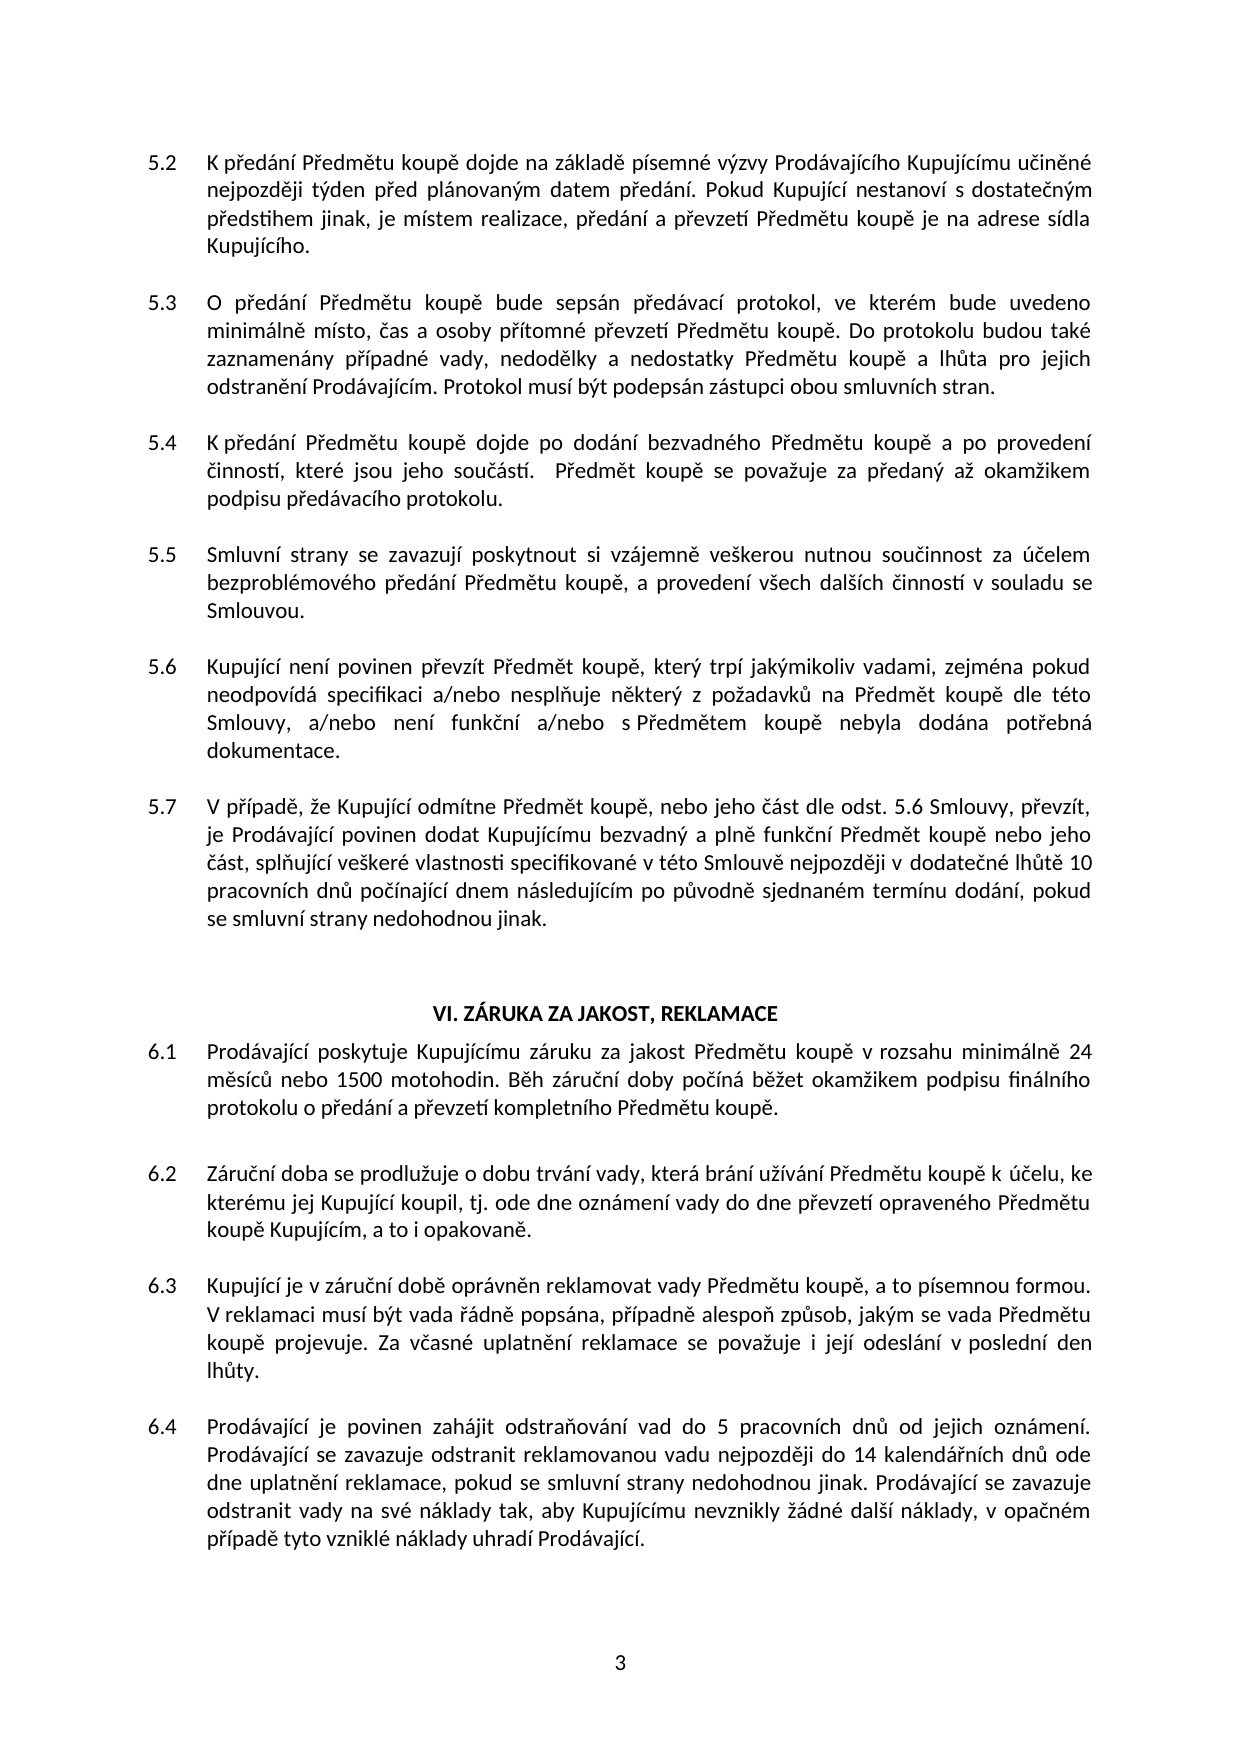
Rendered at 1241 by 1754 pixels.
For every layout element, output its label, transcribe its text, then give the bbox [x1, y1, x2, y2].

text 5.6 Kupující není povinen převzít Předmět koupě, který trpí jakýmikoliv vadami, zejména pokud neodpovídá specifikaci a/nebo nesplňuje některý z požadavků na Předmět koupě dle této Smlouvy, a/nebo není funkční a/nebo s Předmětem koupě nebyla dodána potřebná dokumentace. [148, 652, 1093, 764]
text 6.2 Záruční doba se prodlužuje o dobu trvání vady, která brání užívání Předmětu koupě k účelu, ke kterému jej Kupující koupil, tj. ode dne oznámení vady do dne převzetí opraveného Předmětu koupě Kupujícím, a to i opakovaně. [148, 1159, 1093, 1244]
text 5.2 K předání Předmětu koupě dojde na základě písemné výzvy Prodávajícího Kupujícímu učiněné nejpozději týden před plánovaným datem předání. Pokud Kupující nestanoví s dostatečným předstihem jinak, je místem realizace, předání a převzetí Předmětu koupě je na adrese sídla Kupujícího. [148, 148, 1093, 260]
text 5.5 Smluvní strany se zavazují poskytnout si vzájemně veškerou nutnou součinnost za účelem bezproblémového předání Předmětu koupě, a provedení všech dalších činností v souladu se Smlouvou. [148, 540, 1093, 624]
text 5.7 V případě, že Kupující odmítne Předmět koupě, nebo jeho část dle odst. 5.6 Smlouvy, převzít, je Prodávající povinen dodat Kupujícímu bezvadný a plně funkční Předmět koupě nebo jeho část, splňující veškeré vlastnosti specifikované v této Smlouvě nejpozději v dodatečné lhůtě 10 pracovních dnů počínající dnem následujícím po původně sjednaném termínu dodání, pokud se smluvní strany nedohodnou jinak. [148, 792, 1093, 932]
text 6.4 Prodávající je povinen zahájit odstraňování vad do 5 pracovních dnů od jejich oznámení. Prodávající se zavazuje odstranit reklamovanou vadu nejpozději do 14 kalendářních dnů ode dne uplatnění reklamace, pokud se smluvní strany nedohodnou jinak. Prodávající se zavazuje odstranit vady na své náklady tak, aby Kupujícímu nevznikly žádné další náklady, v opačném případě tyto vzniklé náklady uhradí Prodávající. [148, 1412, 1093, 1552]
text 6.3 Kupující je v záruční době oprávněn reklamovat vady Předmětu koupě, a to písemnou formou. V reklamaci musí být vada řádně popsána, případně alespoň způsob, jakým se vada Předmětu koupě projevuje. Za včasné uplatnění reklamace se považuje i její odeslání v poslední den lhůty. [148, 1272, 1093, 1384]
text VI. ZÁRUKA ZA JAKOST, REKLAMACE [148, 999, 1063, 1027]
text 5.4 K předání Předmětu koupě dojde po dodání bezvadného Předmětu koupě a po provedení činností, které jsou jeho součástí. Předmět koupě se považuje za předaný až okamžikem podpisu předávacího protokolu. [148, 428, 1093, 512]
text 5.3 O předání Předmětu koupě bude sepsán předávací protokol, ve kterém bude uvedeno minimálně místo, čas a osoby přítomné převzetí Předmětu koupě. Do protokolu budou také zaznamenány případné vady, nedodělky a nedostatky Předmětu koupě a lhůta pro jejich odstranění Prodávajícím. Protokol musí být podepsán zástupci obou smluvních stran. [148, 288, 1093, 400]
text 6.1 Prodávající poskytuje Kupujícímu záruku za jakost Předmětu koupě v rozsahu minimálně 24 měsíců nebo 1500 motohodin. Běh záruční doby počíná běžet okamžikem podpisu finálního protokolu o předání a převzetí kompletního Předmětu koupě. [148, 1037, 1093, 1121]
